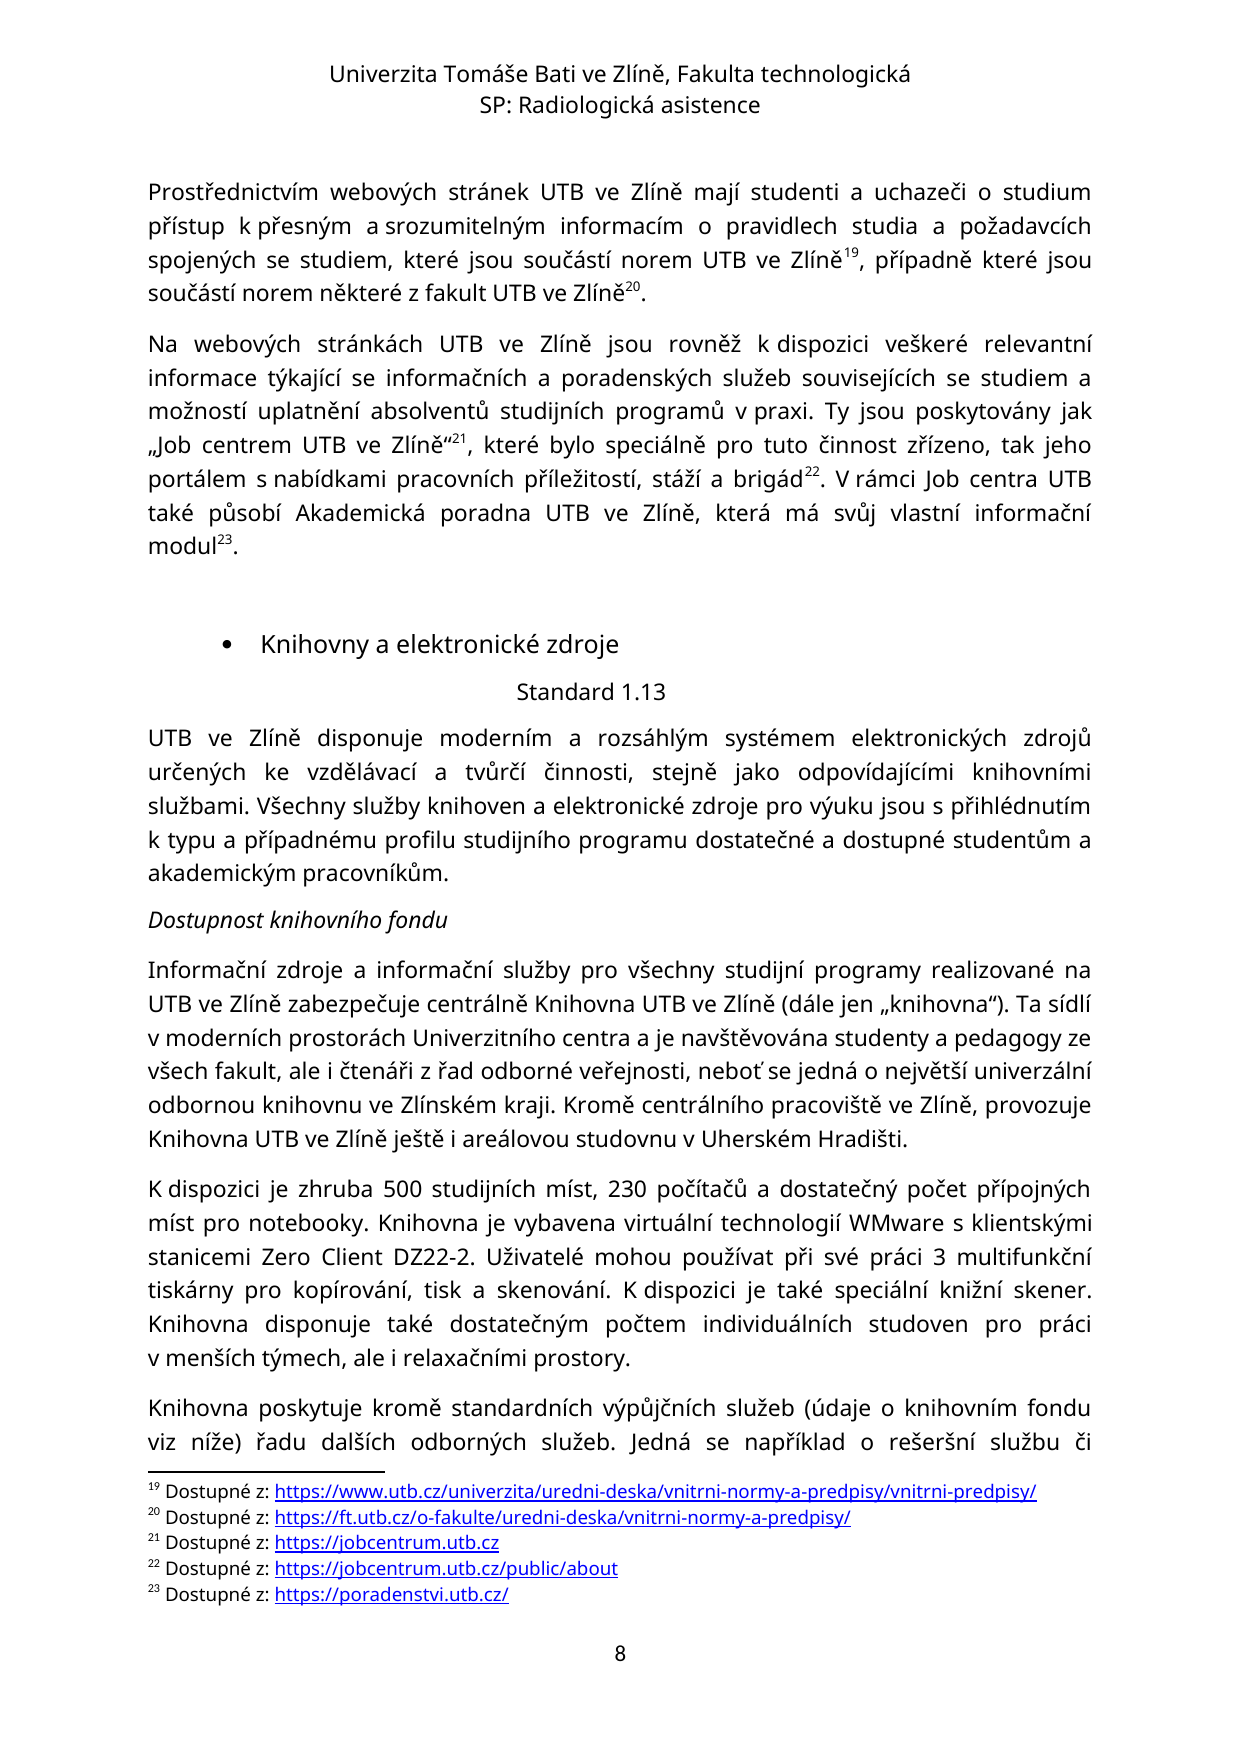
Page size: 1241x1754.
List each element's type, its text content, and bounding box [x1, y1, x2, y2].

text Standard 1.13 [148, 676, 1093, 707]
text K dispozici je zhruba 500 studijních míst, 230 počítačů a dostatečný počet přípojných míst pro notebooky. Knihovna je vybavena virtuální technologií WMware s klientskými stanicemi Zero Client DZ22-2. Uživatelé mohou používat při své práci 3 multifunkční tiskárny pro kopírování, tisk a skenování. K dispozici je také speciální knižní skener. Knihovna disponuje také dostatečným počtem individuálních studoven pro práci v menších týmech, ale i relaxačními prostory. [148, 1173, 1093, 1373]
text UTB ve Zlíně disponuje moderním a rozsáhlým systémem elektronických zdrojů určených ke vzdělávací a tvůrčí činnosti, stejně jako odpovídajícími knihovními službami. Všechny služby knihoven a elektronické zdroje pro výuku jsou s přihlédnutím k typu a případnému profilu studijního programu dostatečné a dostupné studentům a akademickým pracovníkům. [148, 722, 1093, 889]
text Informační zdroje a informační služby pro všechny studijní programy realizované na UTB ve Zlíně zabezpečuje centrálně Knihovna UTB ve Zlíně (dále jen „knihovna“). Ta sídlí v moderních prostorách Univerzitního centra a je navštěvována studenty a pedagogy ze všech fakult, ale i čtenáři z řad odborné veřejnosti, neboť se jedná o největší univerzální odbornou knihovnu ve Zlínském kraji. Kromě centrálního pracoviště ve Zlíně, provozuje Knihovna UTB ve Zlíně ještě i areálovou studovnu v Uherském Hradišti. [148, 954, 1093, 1154]
text Prostřednictvím webových stránek UTB ve Zlíně mají studenti a uchazeči o studium přístup k přesným a srozumitelným informacím o pravidlech studia a požadavcích spojených se studiem, které jsou součástí norem UTB ve Zlíně, případně které jsou součástí norem některé z fakult UTB ve Zlíně. [148, 176, 1093, 308]
text Dostupnost knihovního fondu [148, 904, 1093, 935]
text Na webových stránkách UTB ve Zlíně jsou rovněž k dispozici veškeré relevantní informace týkající se informačních a poradenských služeb souvisejících se studiem a možností uplatnění absolventů studijních programů v praxi. Ty jsou poskytovány jak „Job centrem UTB ve Zlíně“, které bylo speciálně pro tuto činnost zřízeno, tak jeho portálem s nabídkami pracovních příležitostí, stáží a brigád. V rámci Job centra UTB také působí Akademická poradna UTB ve Zlíně, která má svůj vlastní informační modul. [148, 328, 1093, 561]
subtitle Knihovny a elektronické zdroje [223, 627, 1093, 661]
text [148, 1392, 1093, 1457]
